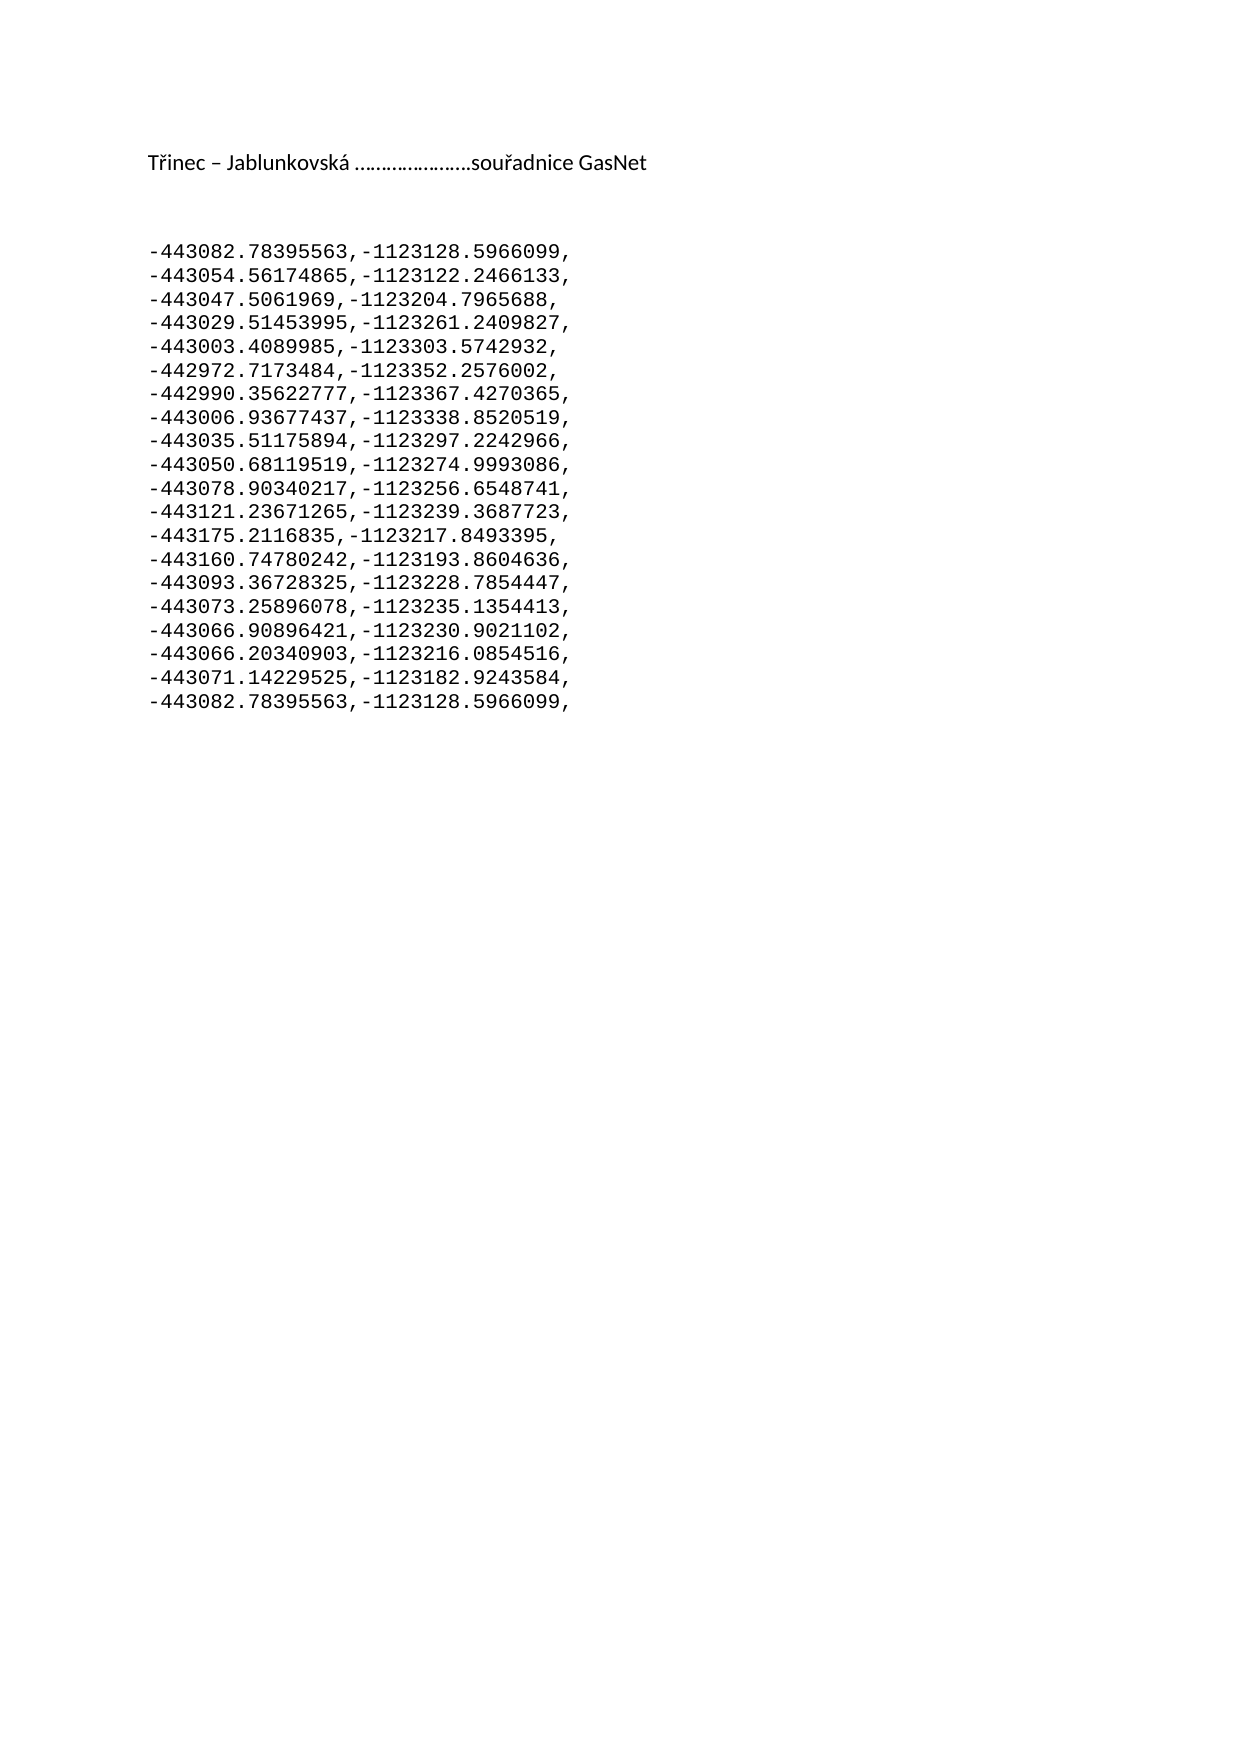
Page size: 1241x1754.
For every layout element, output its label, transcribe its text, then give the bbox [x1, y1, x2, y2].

text -443047.5061969,-1123204.7965688, [148, 289, 1093, 312]
text -443035.51175894,-1123297.2242966, [148, 431, 1093, 454]
text -443066.20340903,-1123216.0854516, [148, 643, 1093, 667]
text -443121.23671265,-1123239.3687723, [148, 501, 1093, 525]
text -443082.78395563,-1123128.5966099, [148, 691, 1093, 714]
text -443175.2116835,-1123217.8493395, [148, 525, 1093, 549]
text -442990.35622777,-1123367.4270365, [148, 383, 1093, 407]
text -443006.93677437,-1123338.8520519, [148, 407, 1093, 431]
text -442972.7173484,-1123352.2576002, [148, 359, 1093, 383]
text Třinec – Jablunkovská ………………….souřadnice GasNet [148, 148, 1093, 176]
text -443003.4089985,-1123303.5742932, [148, 336, 1093, 359]
text -443078.90340217,-1123256.6548741, [148, 478, 1093, 501]
text -443160.74780242,-1123193.8604636, [148, 549, 1093, 572]
text -443050.68119519,-1123274.9993086, [148, 454, 1093, 478]
text -443073.25896078,-1123235.1354413, [148, 596, 1093, 620]
text -443029.51453995,-1123261.2409827, [148, 312, 1093, 336]
text -443066.90896421,-1123230.9021102, [148, 620, 1093, 643]
text -443093.36728325,-1123228.7854447, [148, 572, 1093, 596]
text -443082.78395563,-1123128.5966099, [148, 241, 1093, 265]
text -443071.14229525,-1123182.9243584, [148, 667, 1093, 691]
text -443054.56174865,-1123122.2466133, [148, 265, 1093, 289]
